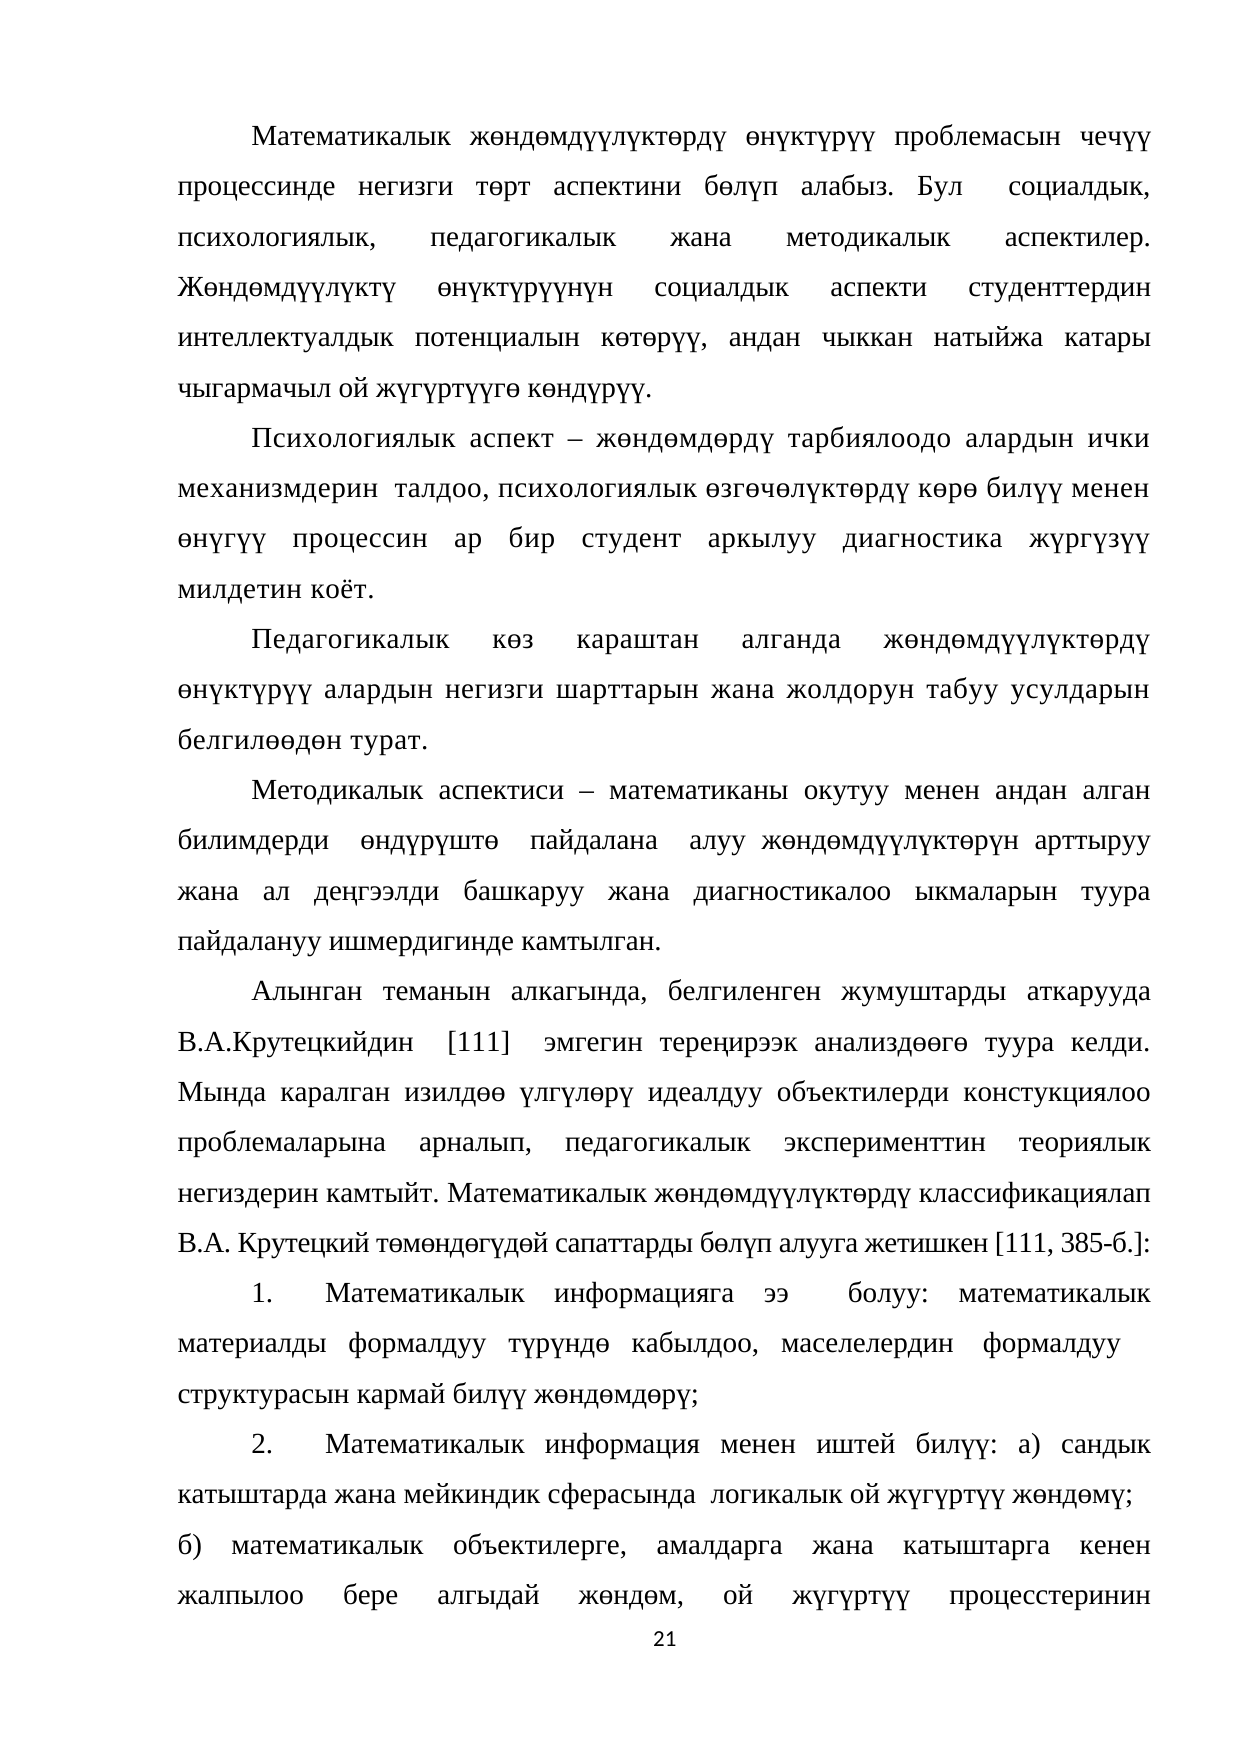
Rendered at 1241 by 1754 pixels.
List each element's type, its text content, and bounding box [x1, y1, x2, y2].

text Методикалык аспектиси – математиканы окутуу менен андан алган билимдерди өндүрүштө пайдалана алуу жөндөмдүүлүктөрүн арттыруу жана ал деңгээлди башкаруу жана диагностикалоо ыкмаларын туура пайдалануу ишмердигинде камтылган. [177, 772, 1152, 957]
list Математикалык информация менен иштей билүү: а) сандык катыштарда жана мейкиндик сферасында логикалык ой жүгүртүү жөндөмү; [177, 1426, 1152, 1510]
text Педагогикалык көз караштан алганда жөндөмдүүлүктөрдү өнүктүрүү алардын негизги шарттарын жана жолдорун табуу усулдарын белгилөөдөн турат. [177, 621, 1152, 755]
text структурасын кармай билүү жөндөмдөрү; [177, 1376, 1152, 1409]
list Математикалык информацияга ээ болуу: математикалык материалды формалдуу түрүндө кабылдоо, маселелердин формалдуу [177, 1275, 1152, 1359]
text Математикалык жөндөмдүүлүктөрдү өнүктүрүү проблемасын чечүү процессинде негизги төрт аспектини бөлүп алабыз. Бул социалдык, психологиялык, педагогикалык жана методикалык аспектилер. Жөндөмдүүлүктү өнүктүрүүнүн социалдык аспекти студенттердин интеллектуалдык потенциалын көтөрүү, андан чыккан натыйжа катары чыгармачыл ой жүгүртүүгө көндүрүү. [177, 118, 1152, 403]
text Психологиялык аспект – жөндөмдөрдү тарбиялоодо алардын ички механизмдерин талдоо, психологиялык өзгөчөлүктөрдү көрө билүү менен өнүгүү процессин ар бир студент аркылуу диагностика жүргүзүү милдетин коёт. [177, 420, 1152, 604]
text Алынган теманын алкагында, белгиленген жумуштарды аткарууда В.А.Крутецкийдин [111] эмгегин тереңирээк анализдөөгө туура келди. Мында каралган изилдөө үлгүлөрү идеалдуу объектилерди констукциялоо проблемаларына арналып, педагогикалык эксперименттин теориялык негиздерин камтыйт. Математикалык жөндөмдүүлүктөрдү классификациялап В.А. Крутецкий төмөндөгүдөй сапаттарды бөлүп алууга жетишкен [111, 385-б.]: [177, 973, 1152, 1258]
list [177, 1527, 1152, 1611]
